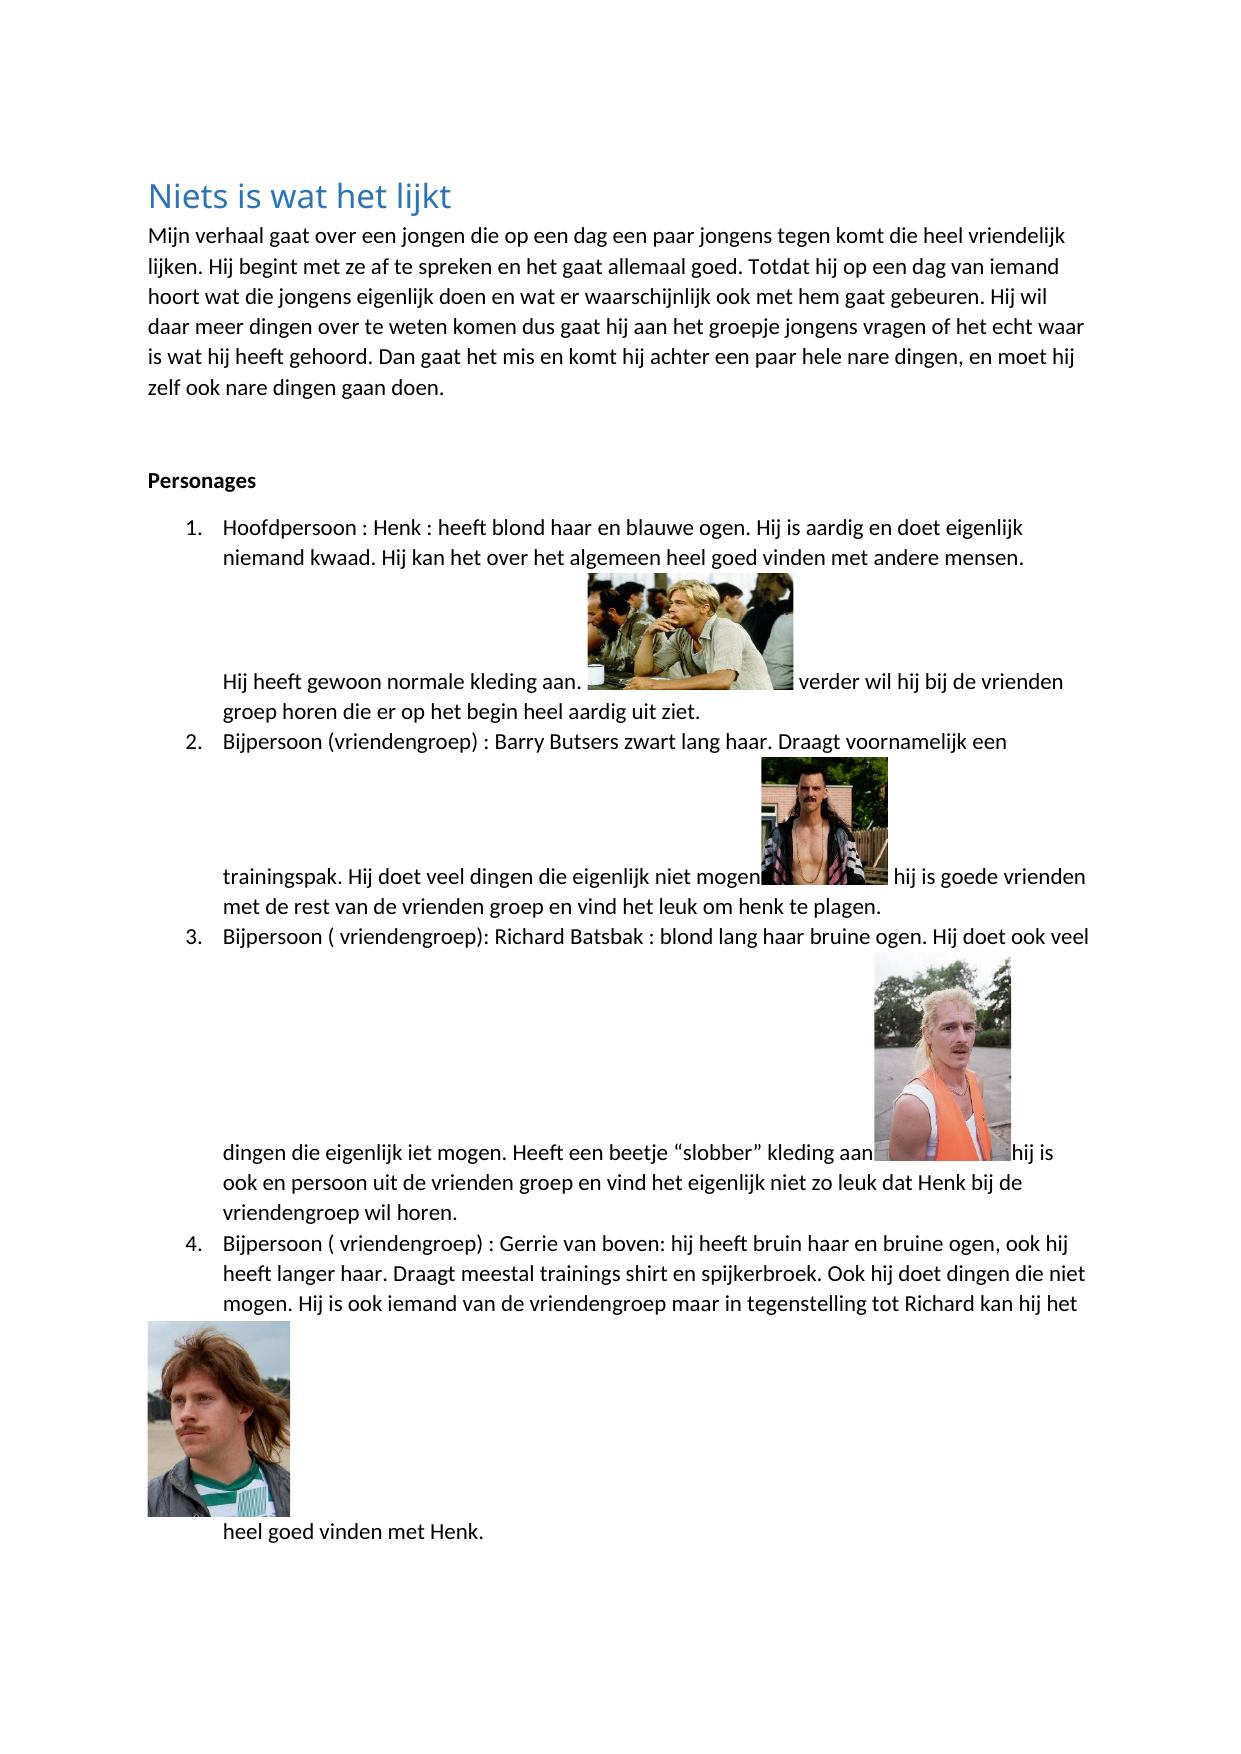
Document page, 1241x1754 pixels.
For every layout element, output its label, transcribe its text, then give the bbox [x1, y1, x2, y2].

list Bijpersoon ( vriendengroep): Richard Batsbak : blond lang haar bruine ogen. Hij doet ook veel dingen die eigenlijk iet mogen. Heeft een beetje “slobber” kleding aanhij is ook en persoon uit de vrienden groep en vind het eigenlijk niet zo leuk dat Henk bij de vriendengroep wil horen. [185, 922, 1093, 1226]
list Bijpersoon ( vriendengroep) : Gerrie van boven: hij heeft bruin haar en bruine ogen, ook hij heeft langer haar. Draagt meestal trainings shirt en spijkerbroek. Ook hij doet dingen die niet mogen. Hij is ook iemand van de vriendengroep maar in tegenstelling tot Richard kan hij het heel goed vinden met Henk. [185, 1229, 1093, 1545]
subtitle Niets is wat het lijkt [148, 173, 1093, 218]
list Hoofdpersoon : Henk : heeft blond haar en blauwe ogen. Hij is aardig en doet eigenlijk niemand kwaad. Hij kan het over het algemeen heel goed vinden met andere mensen. Hij heeft gewoon normale kleding aan. verder wil hij bij de vrienden groep horen die er op het begin heel aardig uit ziet. [185, 513, 1093, 725]
picture [761, 757, 888, 885]
picture [587, 573, 794, 690]
list Bijpersoon (vriendengroep) : Barry Butsers zwart lang haar. Draagt voornamelijk een trainingspak. Hij doet veel dingen die eigenlijk niet mogen hij is goede vrienden met de rest van de vrienden groep en vind het leuk om henk te plagen. [185, 727, 1093, 920]
text Mijn verhaal gaat over een jongen die op een dag een paar jongens tegen komt die heel vriendelijk lijken. Hij begint met ze af te spreken en het gaat allemaal goed. Totdat hij op een dag van iemand hoort wat die jongens eigenlijk doen en wat er waarschijnlijk ook met hem gaat gebeuren. Hij wil daar meer dingen over te weten komen dus gaat hij aan het groepje jongens vragen of het echt waar is wat hij heeft gehoord. Dan gaat het mis en komt hij achter een paar hele nare dingen, en moet hij zelf ook nare dingen gaan doen. [148, 222, 1093, 401]
picture [874, 952, 1012, 1161]
text Personages [148, 466, 1093, 494]
picture [147, 1321, 291, 1517]
